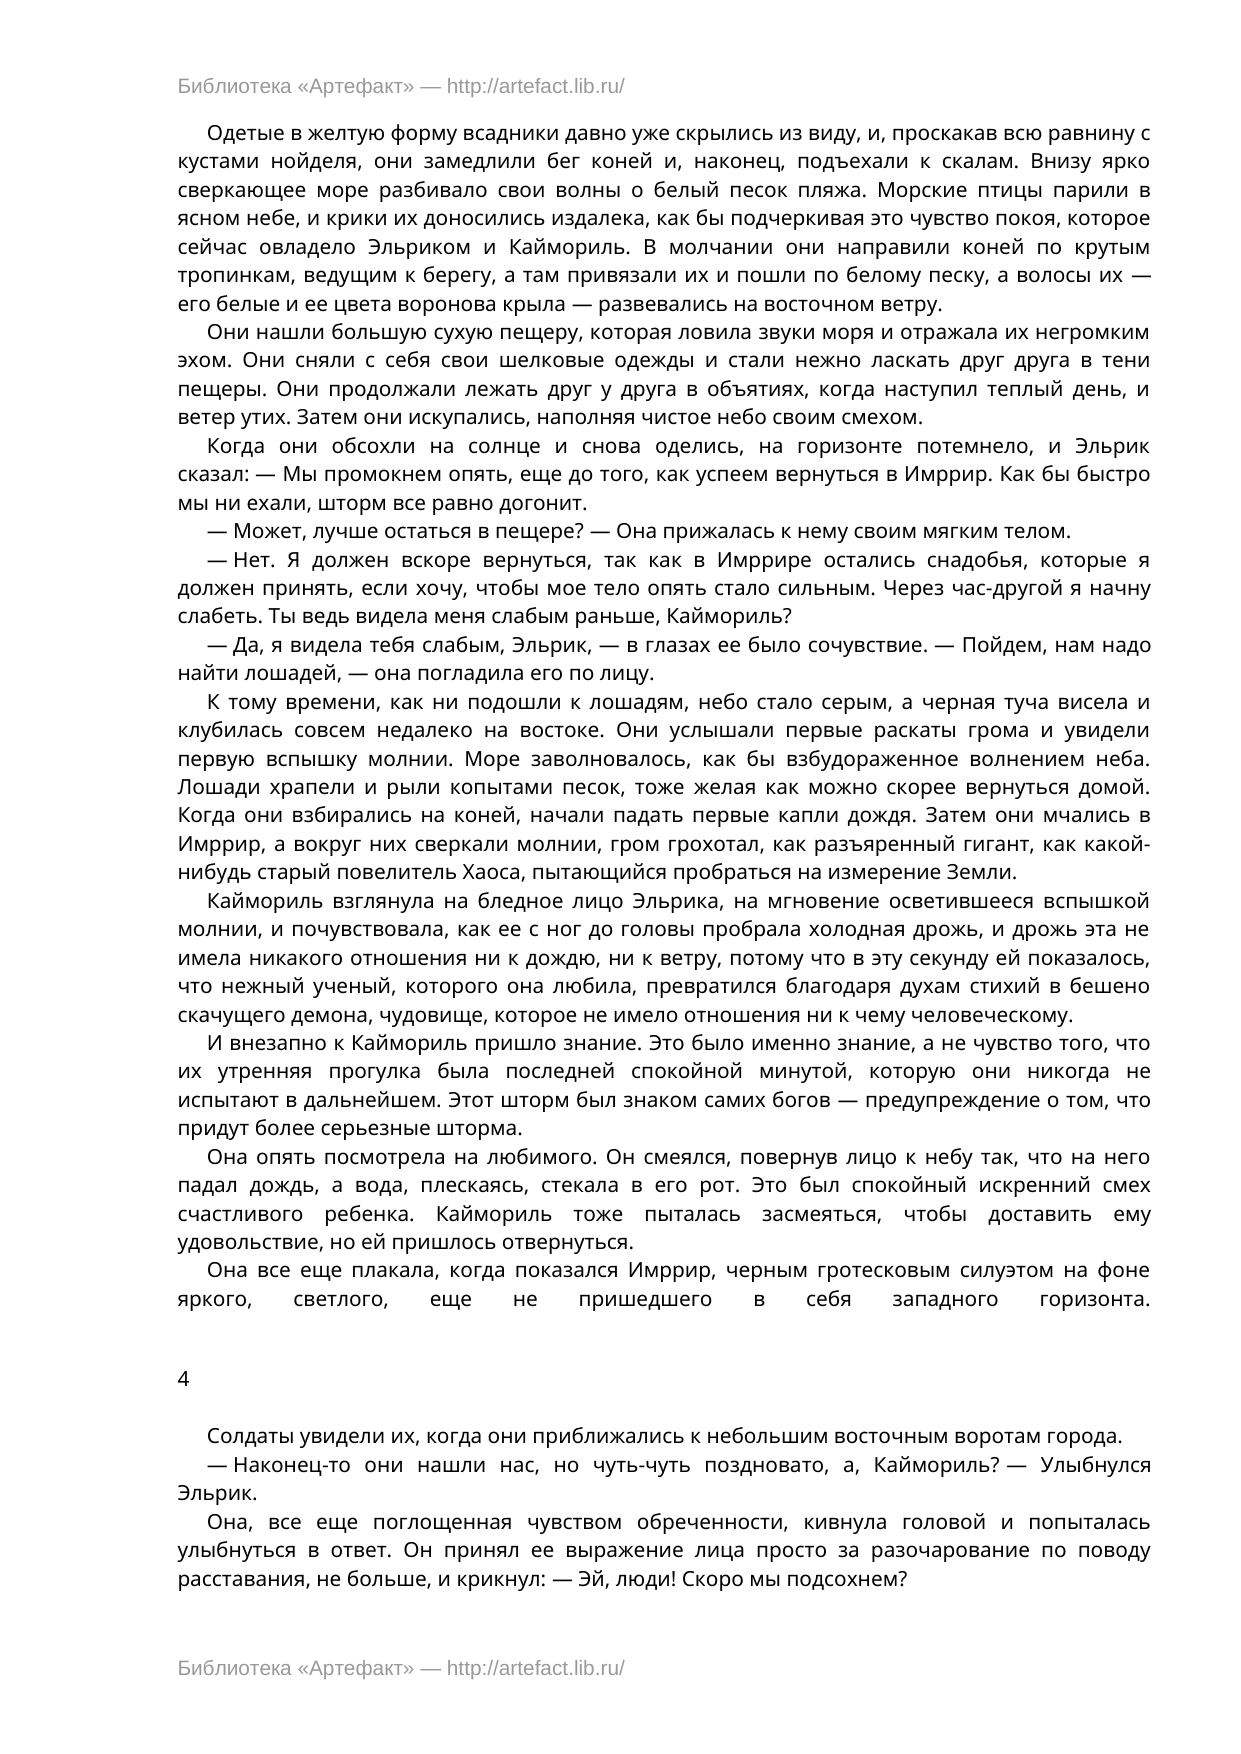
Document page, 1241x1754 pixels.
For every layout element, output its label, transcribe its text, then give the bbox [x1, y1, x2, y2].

text — Нет. Я должен вскоре вернуться, так как в Имррире остались снадобья, которые я должен принять, если хочу, чтобы мое тело опять стало сильным. Через час-другой я начну слабеть. Ты ведь видела меня слабым раньше, Каймориль? [177, 545, 1152, 630]
text Они нашли большую сухую пещеру, которая ловила звуки моря и отражала их негромким эхом. Они сняли с себя свои шелковые одежды и стали нежно ласкать друг друга в тени пещеры. Они продолжали лежать друг у друга в объятиях, когда наступил теплый день, и ветер утих. Затем они искупались, наполняя чистое небо своим смехом. [177, 317, 1152, 431]
text Солдаты увидели их, когда они приближались к небольшим восточным воротам города. [177, 1421, 1152, 1450]
text Она опять посмотрела на любимого. Он смеялся, повернув лицо к небу так, что на него падал дождь, а вода, плескаясь, стекала в его рот. Это был спокойный искренний смех счастливого ребенка. Каймориль тоже пыталась засмеяться, чтобы доставить ему удовольствие, но ей пришлось отвернуться. [177, 1142, 1152, 1256]
text Когда они обсохли на солнце и снова оделись, на горизонте потемнело, и Эльрик сказал: — Мы промокнем опять, еще до того, как успеем вернуться в Имррир. Как бы быстро мы ни ехали, шторм все равно догонит. [177, 431, 1152, 516]
text К тому времени, как ни подошли к лошадям, небо стало серым, а черная туча висела и клубилась совсем недалеко на востоке. Они услышали первые раскаты грома и увидели первую вспышку молнии. Море заволновалось, как бы взбудораженное волнением неба. Лошади храпели и рыли копытами песок, тоже желая как можно скорее вернуться домой. Когда они взбирались на коней, начали падать первые капли дождя. Затем они мчались в Имррир, а вокруг них сверкали молнии, гром грохотал, как разъяренный гигант, как какой-нибудь старый повелитель Хаоса, пытающийся пробраться на измерение Земли. [177, 687, 1152, 886]
text Одетые в желтую форму всадники давно уже скрылись из виду, и, проскакав всю равнину с кустами нойделя, они замедлили бег коней и, наконец, подъехали к скалам. Внизу ярко сверкающее море разбивало свои волны о белый песок пляжа. Морские птицы парили в ясном небе, и крики их доносились издалека, как бы подчеркивая это чувство покоя, которое сейчас овладело Эльриком и Каймориль. В молчании они направили коней по крутым тропинкам, ведущим к берегу, а там привязали их и пошли по белому песку, а волосы их — его белые и ее цвета воронова крыла — развевались на восточном ветру. [177, 118, 1152, 317]
text — Может, лучше остаться в пещере? — Она прижалась к нему своим мягким телом. [177, 516, 1152, 545]
text — Наконец-то они нашли нас, но чуть-чуть поздновато, а, Каймориль? — Улыбнулся Эльрик. [177, 1450, 1152, 1507]
text Она все еще плакала, когда показался Имррир, черным гротесковым силуэтом на фоне яркого, светлого, еще не пришедшего в себя западного горизонта. [177, 1256, 1152, 1336]
text Каймориль взглянула на бледное лицо Эльрика, на мгновение осветившееся вспышкой молнии, и почувствовала, как ее с ног до головы пробрала холодная дрожь, и дрожь эта не имела никакого отношения ни к дождю, ни к ветру, потому что в эту секунду ей показалось, что нежный ученый, которого она любила, превратился благодаря духам стихий в бешено скачущего демона, чудовище, которое не имело отношения ни к чему человеческому. [177, 886, 1152, 1028]
text 4 [177, 1336, 1152, 1393]
text Она, все еще поглощенная чувством обреченности, кивнула головой и попыталась улыбнуться в ответ. Он принял ее выражение лица просто за разочарование по поводу расставания, не больше, и крикнул: — Эй, люди! Скоро мы подсохнем? [177, 1507, 1152, 1592]
text — Да, я видела тебя слабым, Эльрик, — в глазах ее было сочувствие. — Пойдем, нам надо найти лошадей, — она погладила его по лицу. [177, 630, 1152, 687]
text И внезапно к Каймориль пришло знание. Это было именно знание, а не чувство того, что их утренняя прогулка была последней спокойной минутой, которую они никогда не испытают в дальнейшем. Этот шторм был знаком самих богов — предупреждение о том, что придут более серьезные шторма. [177, 1028, 1152, 1142]
